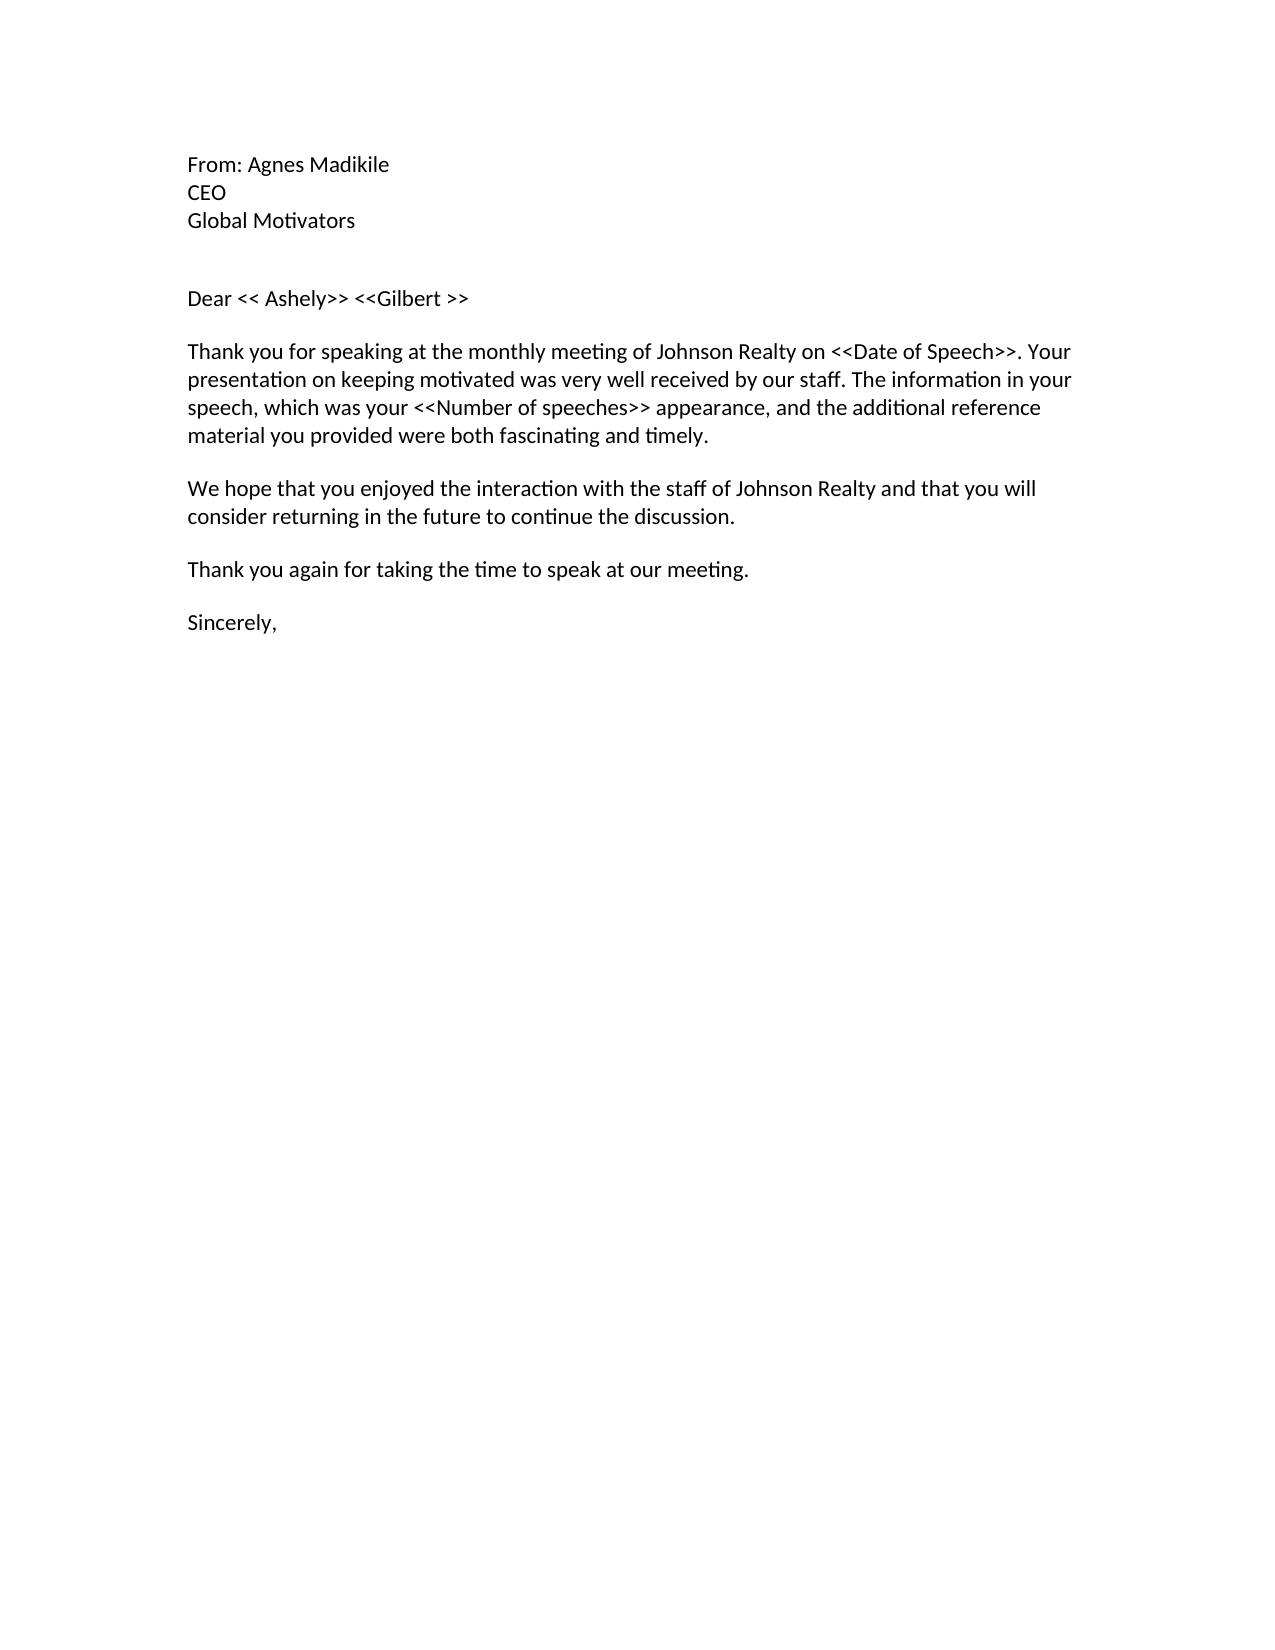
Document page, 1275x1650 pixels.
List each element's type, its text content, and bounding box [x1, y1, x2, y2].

text Thank you again for taking the time to speak at our meeting. [187, 555, 1087, 583]
text Sincerely, [187, 608, 1087, 636]
text We hope that you enjoyed the interaction with the staff of Johnson Realty and that you will consider returning in the future to continue the discussion. [187, 474, 1087, 530]
text Global Motivators [187, 206, 1087, 234]
text Dear << Ashely>> <<Gilbert >> [187, 284, 1087, 312]
text CEO [187, 178, 1087, 206]
text Thank you for speaking at the monthly meeting of Johnson Realty on <<Date of Speech>>. Your presentation on keeping motivated was very well received by our staff. The information in your speech, which was your <<Number of speeches>> appearance, and the additional reference material you provided were both fascinating and timely. [187, 337, 1087, 449]
text From: Agnes Madikile [187, 150, 1087, 178]
